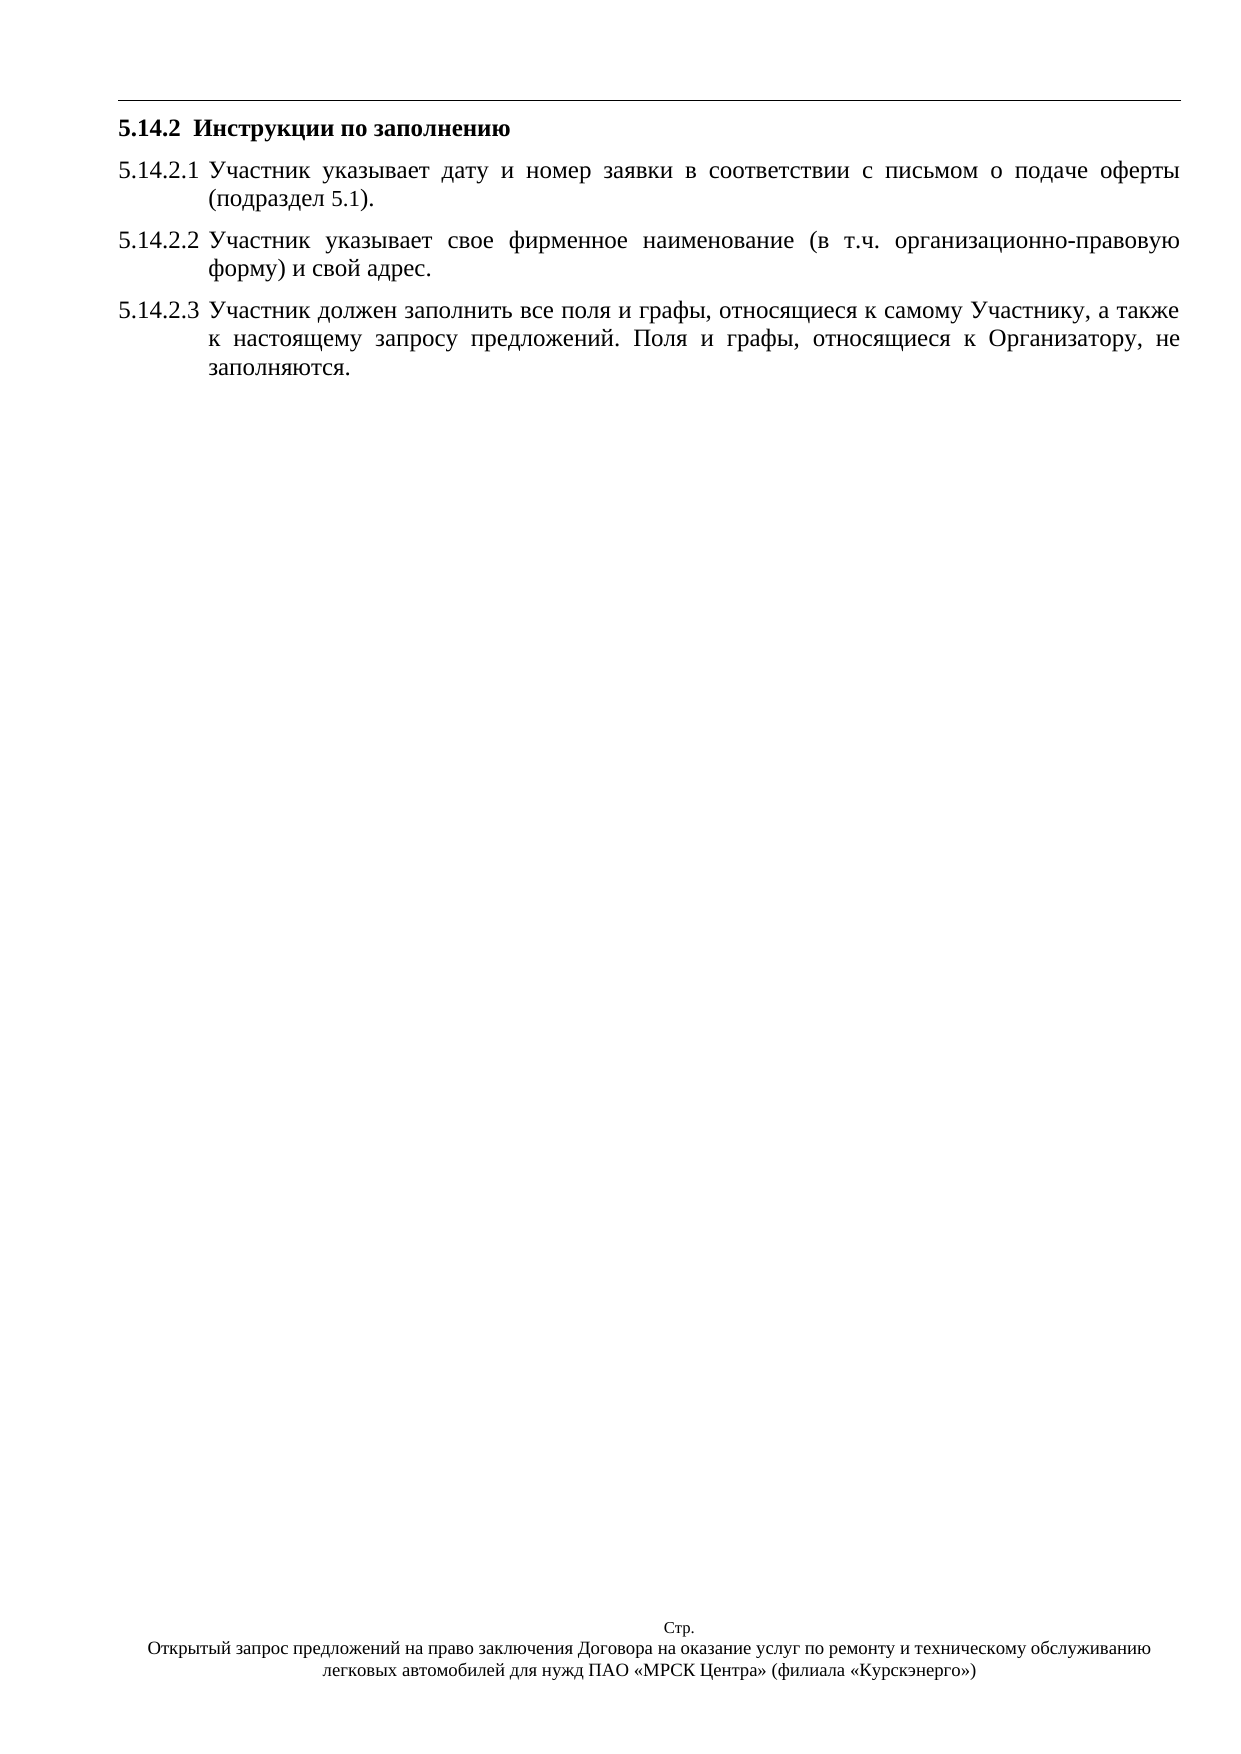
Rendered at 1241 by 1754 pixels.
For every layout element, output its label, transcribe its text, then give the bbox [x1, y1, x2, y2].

list Участник указывает свое фирменное наименование (в т.ч. организационно-правовую форму) и свой адрес. [118, 225, 1181, 282]
list Участник указывает дату и номер заявки в соответствии с письмом о подаче оферты (подраздел 5.1). [118, 155, 1181, 212]
list Участник должен заполнить все поля и графы, относящиеся к самому Участнику, а также к настоящему запросу предложений. Поля и графы, относящиеся к Организатору, не заполняются. [118, 295, 1181, 381]
subtitle Инструкции по заполнению [118, 113, 1181, 142]
